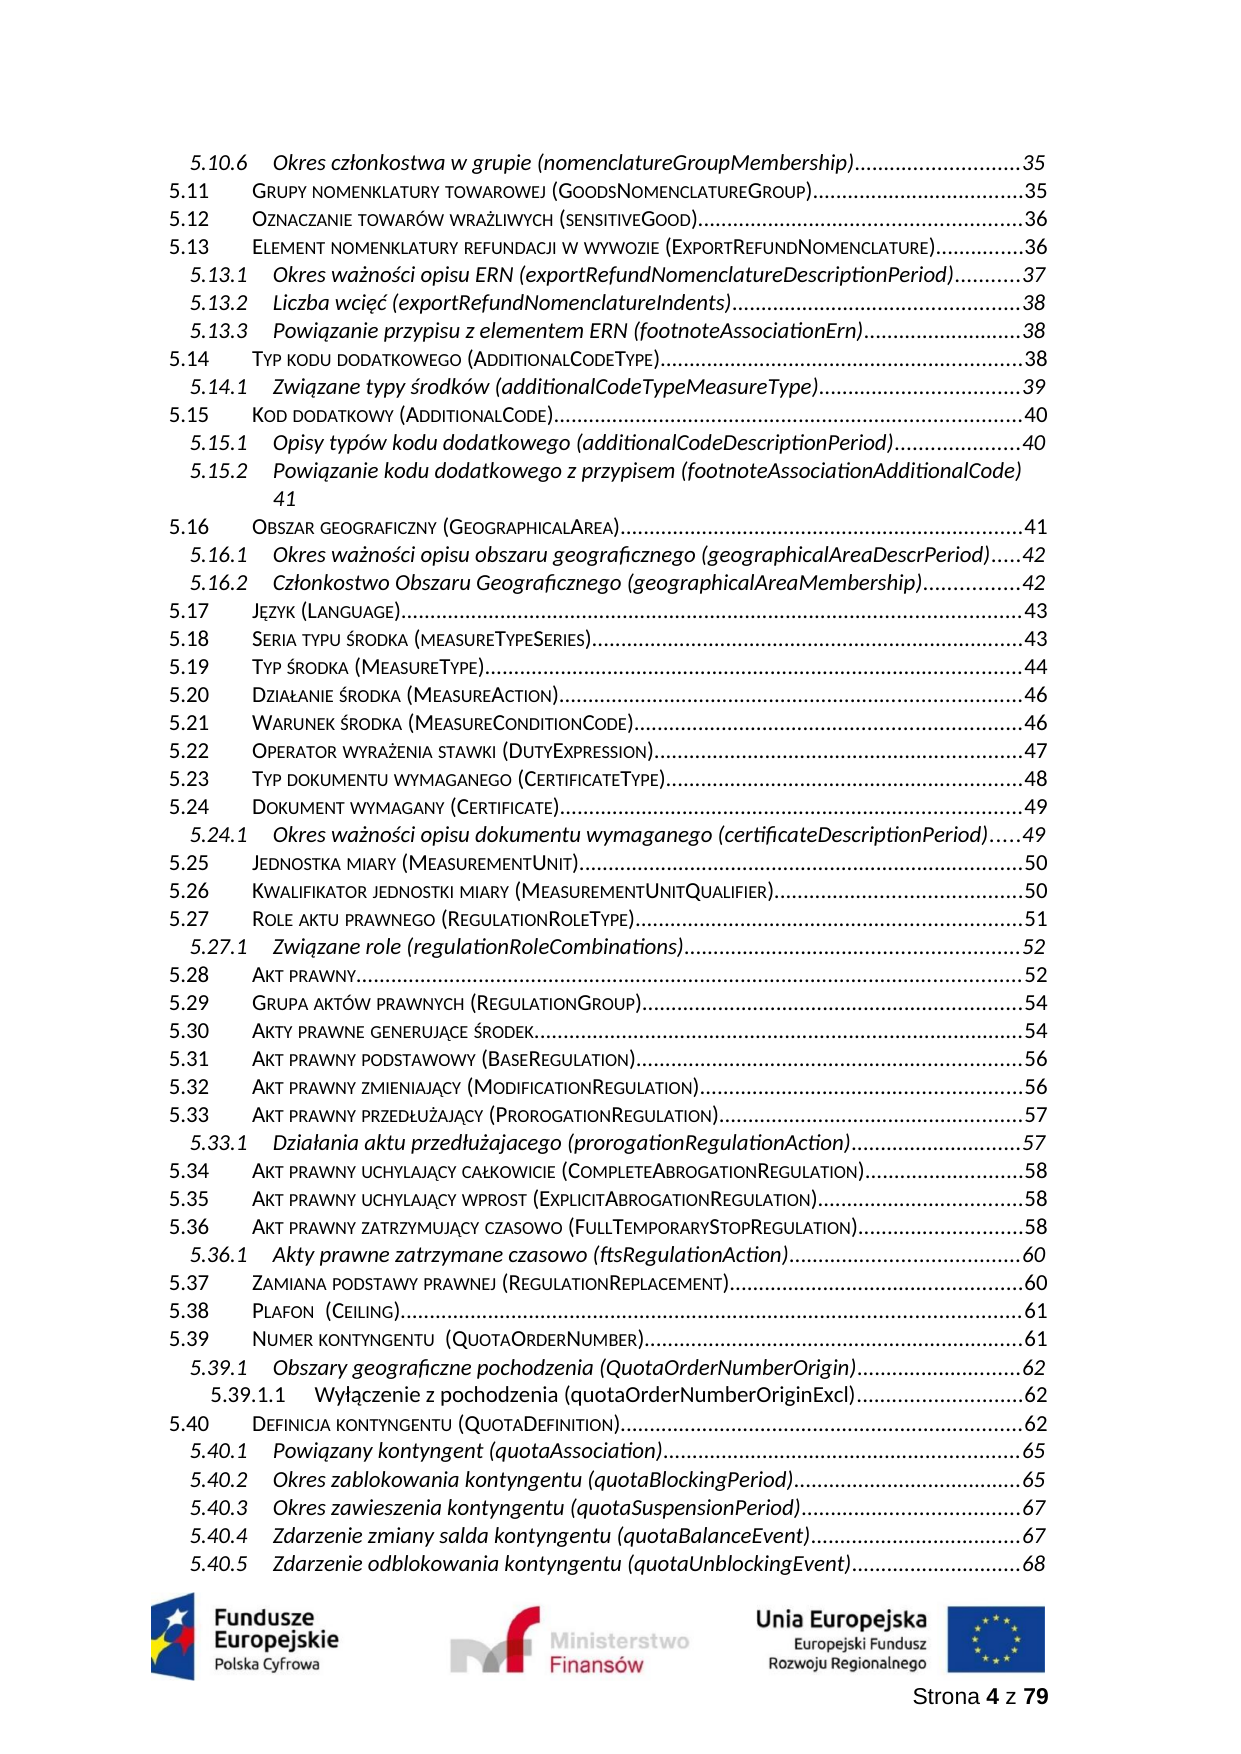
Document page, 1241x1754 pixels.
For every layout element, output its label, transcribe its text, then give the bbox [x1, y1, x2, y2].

text 5.15 Kod dodatkowy (AdditionalCode) 40 [168, 400, 1048, 428]
text 5.35 Akt prawny uchylający wprost (ExplicitAbrogationRegulation) 58 [168, 1184, 1048, 1212]
text 5.26 Kwalifikator jednostki miary (MeasurementUnitQualifier) 50 [168, 876, 1048, 904]
text 5.24.1 Okres ważności opisu dokumentu wymaganego (certificateDescriptionPeriod) 49 [189, 820, 1048, 848]
text 5.13 Element nomenklatury refundacji w wywozie (ExportRefundNomenclature) 36 [168, 232, 1048, 260]
text 5.36 Akt prawny zatrzymujący czasowo (FullTemporaryStopRegulation) 58 [168, 1212, 1048, 1241]
text 5.11 Grupy nomenklatury towarowej (GoodsNomenclatureGroup) 35 [168, 176, 1048, 204]
text 5.17 Język (Language) 43 [168, 596, 1048, 624]
text 5.13.1 Okres ważności opisu ERN (exportRefundNomenclatureDescriptionPeriod) 37 [189, 260, 1048, 288]
text 5.12 Oznaczanie towarów wrażliwych (sensitiveGood) 36 [168, 204, 1048, 232]
text 5.15.2 Powiązanie kodu dodatkowego z przypisem (footnoteAssociationAdditionalCode) 41 [189, 456, 1048, 512]
text 5.25 Jednostka miary (MeasurementUnit) 50 [168, 848, 1048, 876]
text 5.19 Typ środka (MeasureType) 44 [168, 652, 1048, 680]
text 5.22 Operator wyrażenia stawki (DutyExpression) 47 [168, 736, 1048, 764]
text 5.36.1 Akty prawne zatrzymane czasowo (ftsRegulationAction) 60 [189, 1241, 1048, 1268]
text 5.30 Akty prawne generujące środek 54 [168, 1016, 1048, 1044]
text 5.27.1 Związane role (regulationRoleCombinations) 52 [189, 932, 1048, 960]
text 5.23 Typ dokumentu wymaganego (CertificateType) 48 [168, 764, 1048, 792]
text 5.40.3 Okres zawieszenia kontyngentu (quotaSuspensionPeriod) 67 [189, 1493, 1048, 1521]
text 5.18 Seria typu środka (measureTypeSeries) 43 [168, 624, 1048, 652]
text 5.13.3 Powiązanie przypisu z elementem ERN (footnoteAssociationErn) 38 [189, 316, 1048, 344]
text 5.21 Warunek środka (MeasureConditionCode) 46 [168, 708, 1048, 736]
text 5.34 Akt prawny uchylający całkowicie (CompleteAbrogationRegulation) 58 [168, 1156, 1048, 1184]
text 5.39.1.1 Wyłączenie z pochodzenia (quotaOrderNumberOriginExcl) 62 [210, 1381, 1048, 1409]
text 5.33 Akt prawny przedłużający (ProrogationRegulation) 57 [168, 1100, 1048, 1128]
text 5.40.2 Okres zablokowania kontyngentu (quotaBlockingPeriod) 65 [189, 1465, 1048, 1493]
picture [147, 1589, 1049, 1683]
text 5.32 Akt prawny zmieniający (ModificationRegulation) 56 [168, 1072, 1048, 1100]
text 5.28 Akt prawny 52 [168, 960, 1048, 988]
text 5.38 Plafon (Ceiling) 61 [168, 1297, 1048, 1324]
text 5.40.5 Zdarzenie odblokowania kontyngentu (quotaUnblockingEvent) 68 [189, 1549, 1048, 1577]
text 5.16.2 Członkostwo Obszaru Geograficznego (geographicalAreaMembership) 42 [189, 568, 1048, 596]
text 5.13.2 Liczba wcięć (exportRefundNomenclatureIndents) 38 [189, 288, 1048, 316]
text 5.40 Definicja kontyngentu (QuotaDefinition) 62 [168, 1409, 1048, 1437]
text 5.14.1 Związane typy środków (additionalCodeTypeMeasureType) 39 [189, 372, 1048, 400]
text 5.29 Grupa aktów prawnych (RegulationGroup) 54 [168, 988, 1048, 1016]
text 5.16.1 Okres ważności opisu obszaru geograficznego (geographicalAreaDescrPeriod) 42 [189, 540, 1048, 568]
text 5.40.4 Zdarzenie zmiany salda kontyngentu (quotaBalanceEvent) 67 [189, 1521, 1048, 1549]
text 5.37 Zamiana podstawy prawnej (RegulationReplacement) 60 [168, 1268, 1048, 1297]
text 5.10.6 Okres członkostwa w grupie (nomenclatureGroupMembership) 35 [189, 148, 1048, 176]
text 5.16 Obszar geograficzny (GeographicalArea) 41 [168, 512, 1048, 540]
text 5.27 Role aktu prawnego (RegulationRoleType) 51 [168, 904, 1048, 932]
text 5.31 Akt prawny podstawowy (BaseRegulation) 56 [168, 1044, 1048, 1072]
text 5.39.1 Obszary geograficzne pochodzenia (QuotaOrderNumberOrigin) 62 [189, 1353, 1048, 1381]
text 5.24 Dokument wymagany (Certificate) 49 [168, 792, 1048, 820]
text 5.40.1 Powiązany kontyngent (quotaAssociation) 65 [189, 1437, 1048, 1465]
text 5.15.1 Opisy typów kodu dodatkowego (additionalCodeDescriptionPeriod) 40 [189, 428, 1048, 456]
text 5.14 Typ kodu dodatkowego (AdditionalCodeType) 38 [168, 344, 1048, 372]
text 5.20 Działanie środka (MeasureAction) 46 [168, 680, 1048, 708]
text 5.33.1 Działania aktu przedłużajacego (prorogationRegulationAction) 57 [189, 1128, 1048, 1156]
text 5.39 Numer kontyngentu (QuotaOrderNumber) 61 [168, 1324, 1048, 1353]
